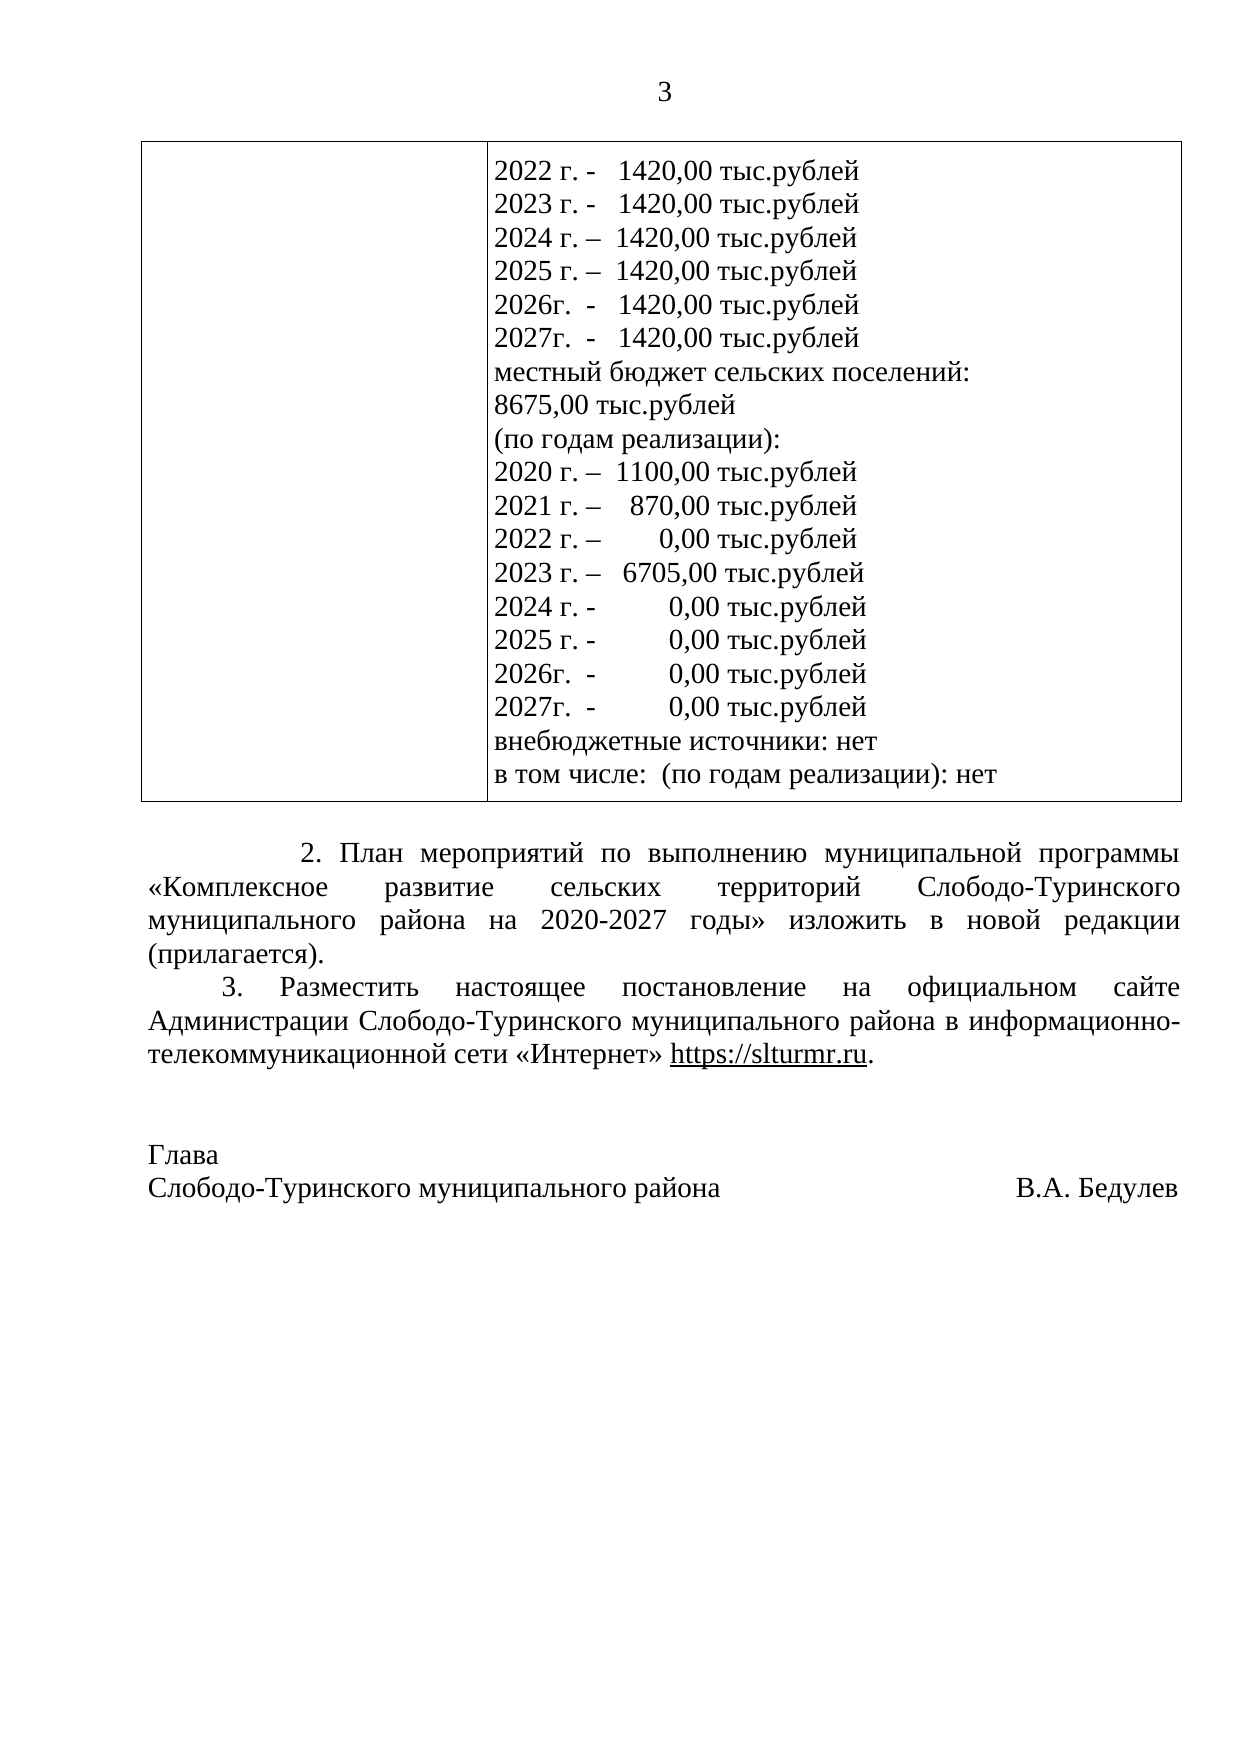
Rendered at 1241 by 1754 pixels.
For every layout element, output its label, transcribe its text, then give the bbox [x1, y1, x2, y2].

text 2. План мероприятий по выполнению муниципальной программы «Комплексное развитие сельских территорий Слободо-Туринского муниципального района на 2020-2027 годы» изложить в новой редакции (прилагается). [148, 835, 1181, 969]
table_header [488, 142, 1181, 801]
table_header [142, 142, 487, 801]
text Глава [148, 1137, 1181, 1171]
text Слободо-Туринского муниципального района В.А. Бедулев [148, 1171, 1181, 1204]
text 3. Разместить настоящее постановление на официальном сайте Администрации Слободо-Туринского муниципального района в информационно-телекоммуникационной сети «Интернет» https://slturmr.ru. [148, 969, 1181, 1070]
